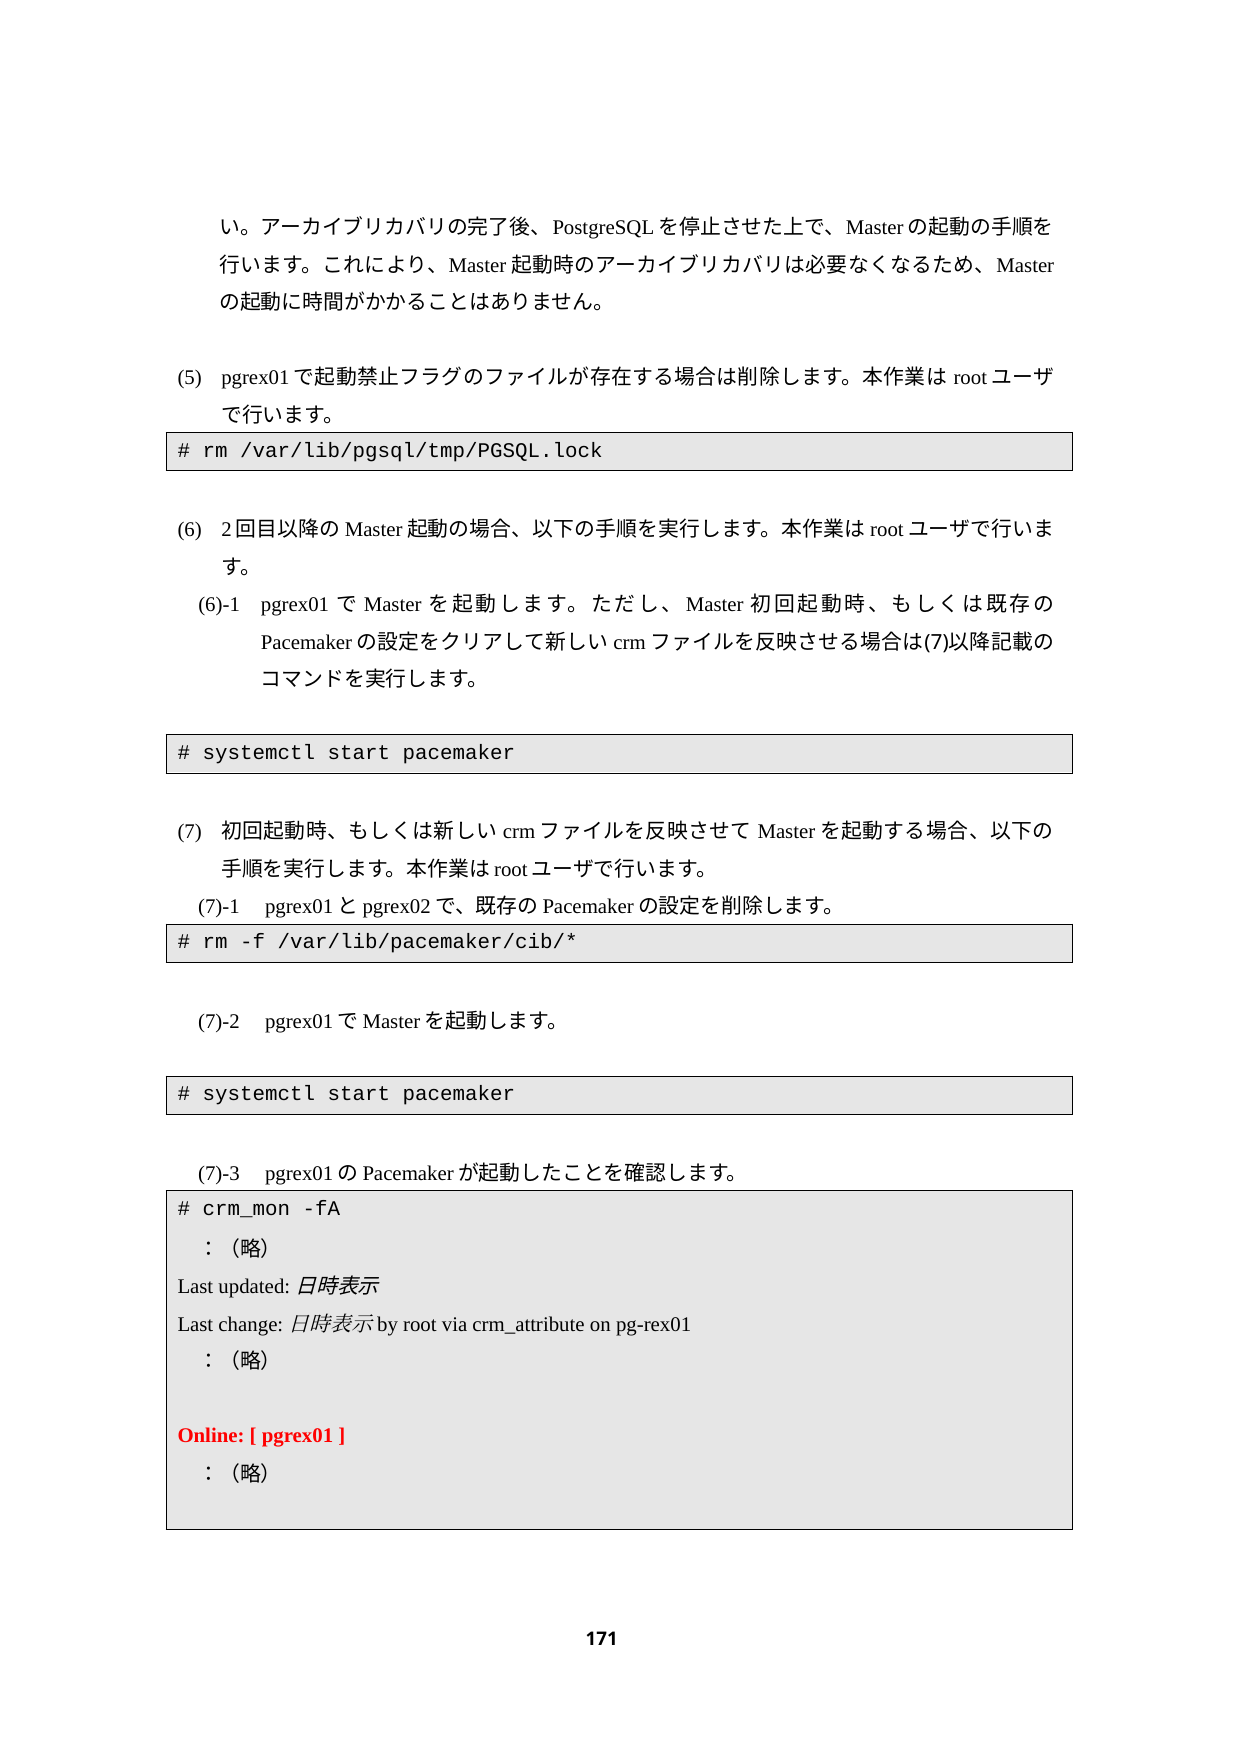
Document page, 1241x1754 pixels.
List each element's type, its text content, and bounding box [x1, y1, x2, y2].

list 初回起動時、もしくは新しいcrmファイルを反映させてMasterを起動する場合、以下の手順を実行します。本作業はrootユーザで行います。 [177, 811, 1054, 886]
table_header # systemctl start pacemaker [167, 1077, 1072, 1114]
table_header # systemctl start pacemaker [167, 735, 1072, 772]
list pgrex01で起動禁止フラグのファイルが存在する場合は削除します。本作業はrootユーザで行います。 [177, 357, 1054, 432]
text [219, 207, 1054, 319]
table_header # rm /var/lib/pgsql/tmp/PGSQL.lock [167, 433, 1072, 470]
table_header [167, 1191, 1072, 1529]
list 2回目以降のMaster起動の場合、以下の手順を実行します。本作業はrootユーザで行います。 [177, 509, 1054, 584]
list pgrex01とpgrex02で、既存のPacemakerの設定を削除します。 [198, 886, 1054, 923]
list pgrex01でMasterを起動します。 [198, 1001, 1054, 1038]
list pgrex01のPacemakerが起動したことを確認します。 [198, 1153, 1054, 1190]
table_header # rm -f /var/lib/pacemaker/cib/* [167, 925, 1072, 962]
list pgrex01でMasterを起動します。ただし、Master初回起動時、もしくは既存のPacemakerの設定をクリアして新しいcrmファイルを反映させる場合は(7)以降記載のコマンドを実行します。 [198, 584, 1054, 696]
